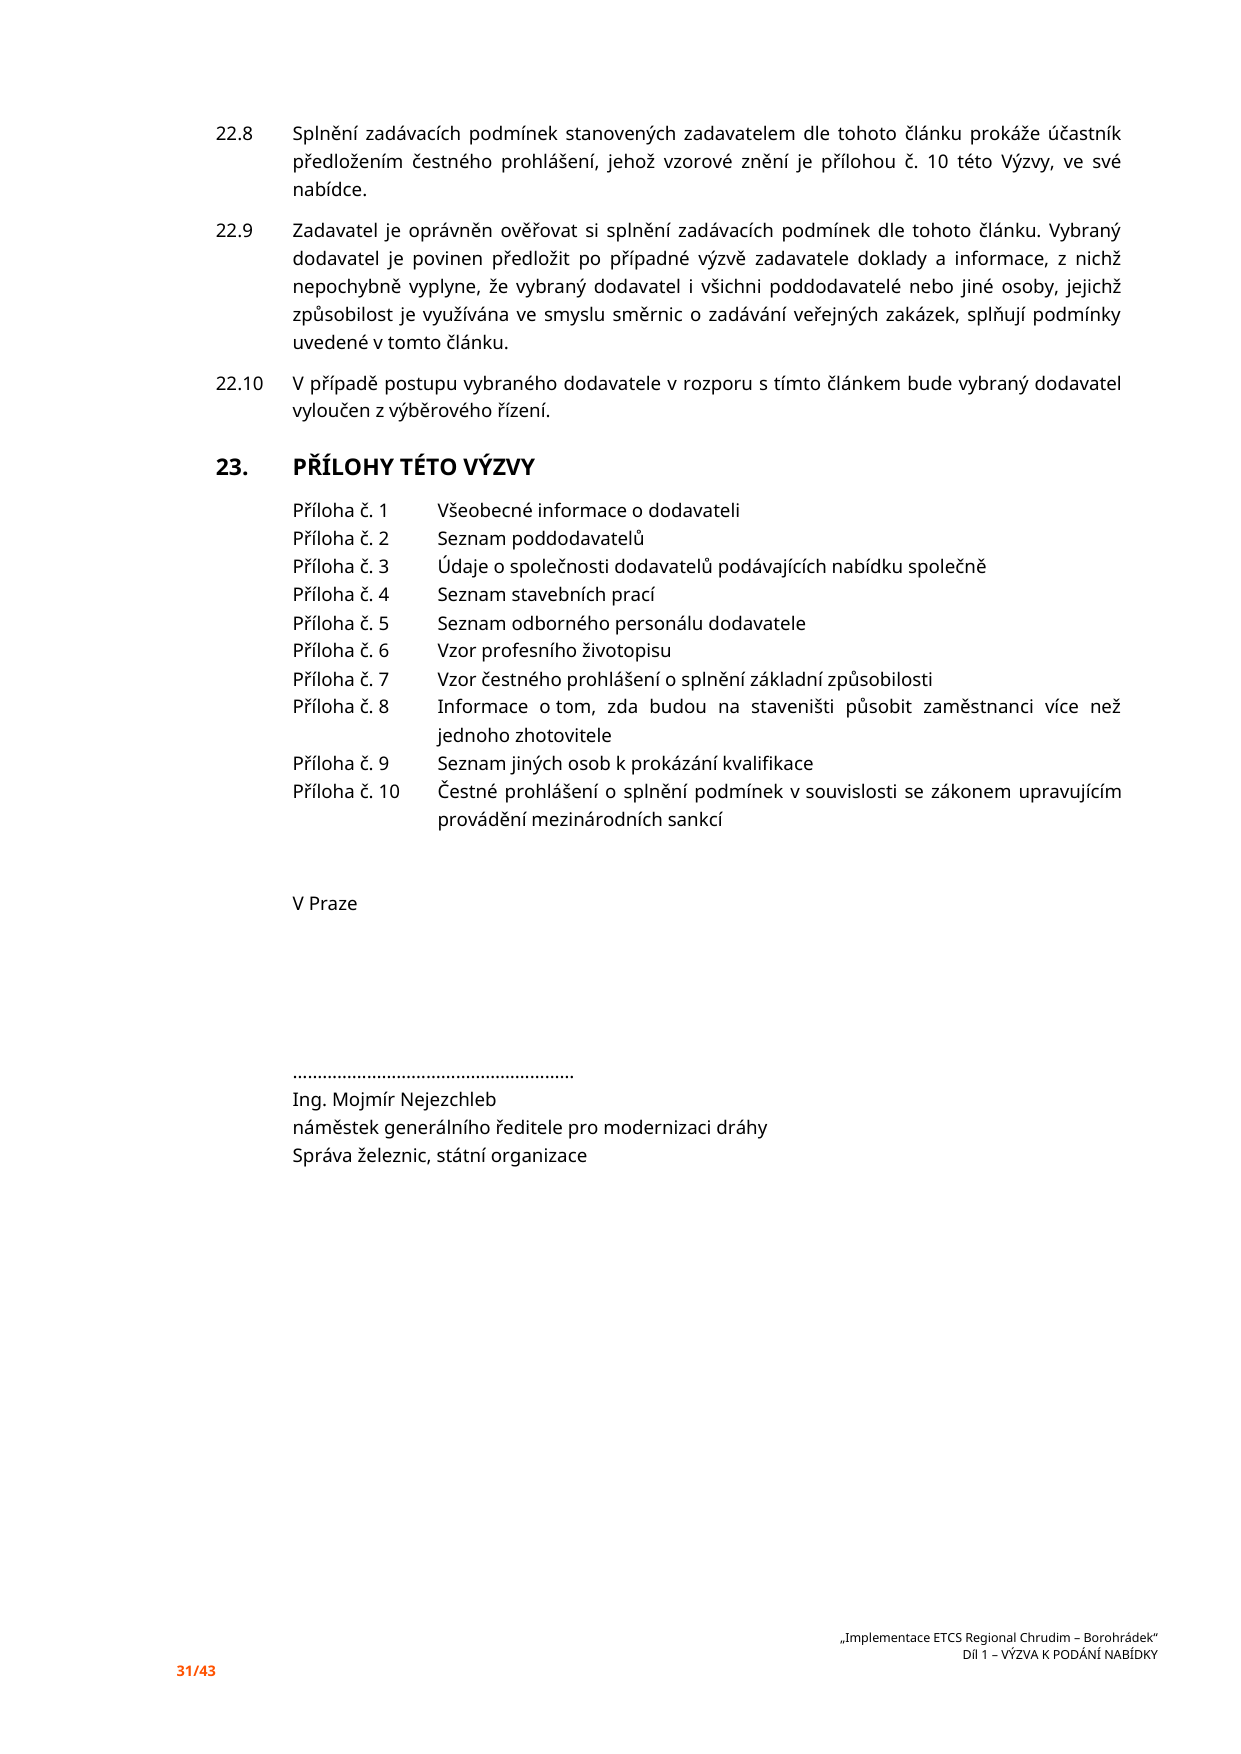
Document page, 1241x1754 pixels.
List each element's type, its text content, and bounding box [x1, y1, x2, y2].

text Příloha č. 9 Seznam jiných osob k prokázání kvalifikace [292, 750, 1122, 775]
text Ing. Mojmír Nejezchleb [292, 1086, 1122, 1112]
text Příloha č. 2 Seznam poddodavatelů [292, 526, 1122, 551]
text Správa železnic, státní organizace [292, 1142, 1122, 1168]
text PŘÍLOHY TÉTO VÝZVY [216, 451, 1122, 482]
text V případě postupu vybraného dodavatele v rozporu s tímto článkem bude vybraný dodavatel vyloučen z výběrového řízení. [216, 370, 1122, 423]
text náměstek generálního ředitele pro modernizaci dráhy [292, 1114, 1122, 1140]
text Příloha č. 6 Vzor profesního životopisu [292, 638, 1122, 663]
text ………………………………………………… [292, 1058, 1122, 1084]
text Příloha č. 8 Informace o tom, zda budou na staveništi působit zaměstnanci více než jednoho zhotovitele [292, 694, 1122, 747]
text Zadavatel je oprávněn ověřovat si splnění zadávacích podmínek dle tohoto článku. Vybraný dodavatel je povinen předložit po případné výzvě zadavatele doklady a informace, z nichž nepochybně vyplyne, že vybraný dodavatel i všichni poddodavatelé nebo jiné osoby, jejichž způsobilost je využívána ve smyslu směrnic o zadávání veřejných zakázek, splňují podmínky uvedené v tomto článku. [216, 217, 1122, 355]
text Příloha č. 10 Čestné prohlášení o splnění podmínek v souvislosti se zákonem upravujícím provádění mezinárodních sankcí [292, 778, 1122, 831]
text Splnění zadávacích podmínek stanovených zadavatelem dle tohoto článku prokáže účastník předložením čestného prohlášení, jehož vzorové znění je přílohou č. 10 této Výzvy, ve své nabídce. [216, 121, 1122, 202]
text Příloha č. 1 Všeobecné informace o dodavateli [292, 498, 1122, 523]
text Příloha č. 5 Seznam odborného personálu dodavatele [292, 610, 1122, 635]
text Příloha č. 3 Údaje o společnosti dodavatelů podávajících nabídku společně [292, 554, 1122, 579]
text V Praze [292, 890, 1122, 916]
text Příloha č. 7 Vzor čestného prohlášení o splnění základní způsobilosti [292, 666, 1122, 691]
text Příloha č. 4 Seznam stavebních prací [292, 582, 1122, 607]
